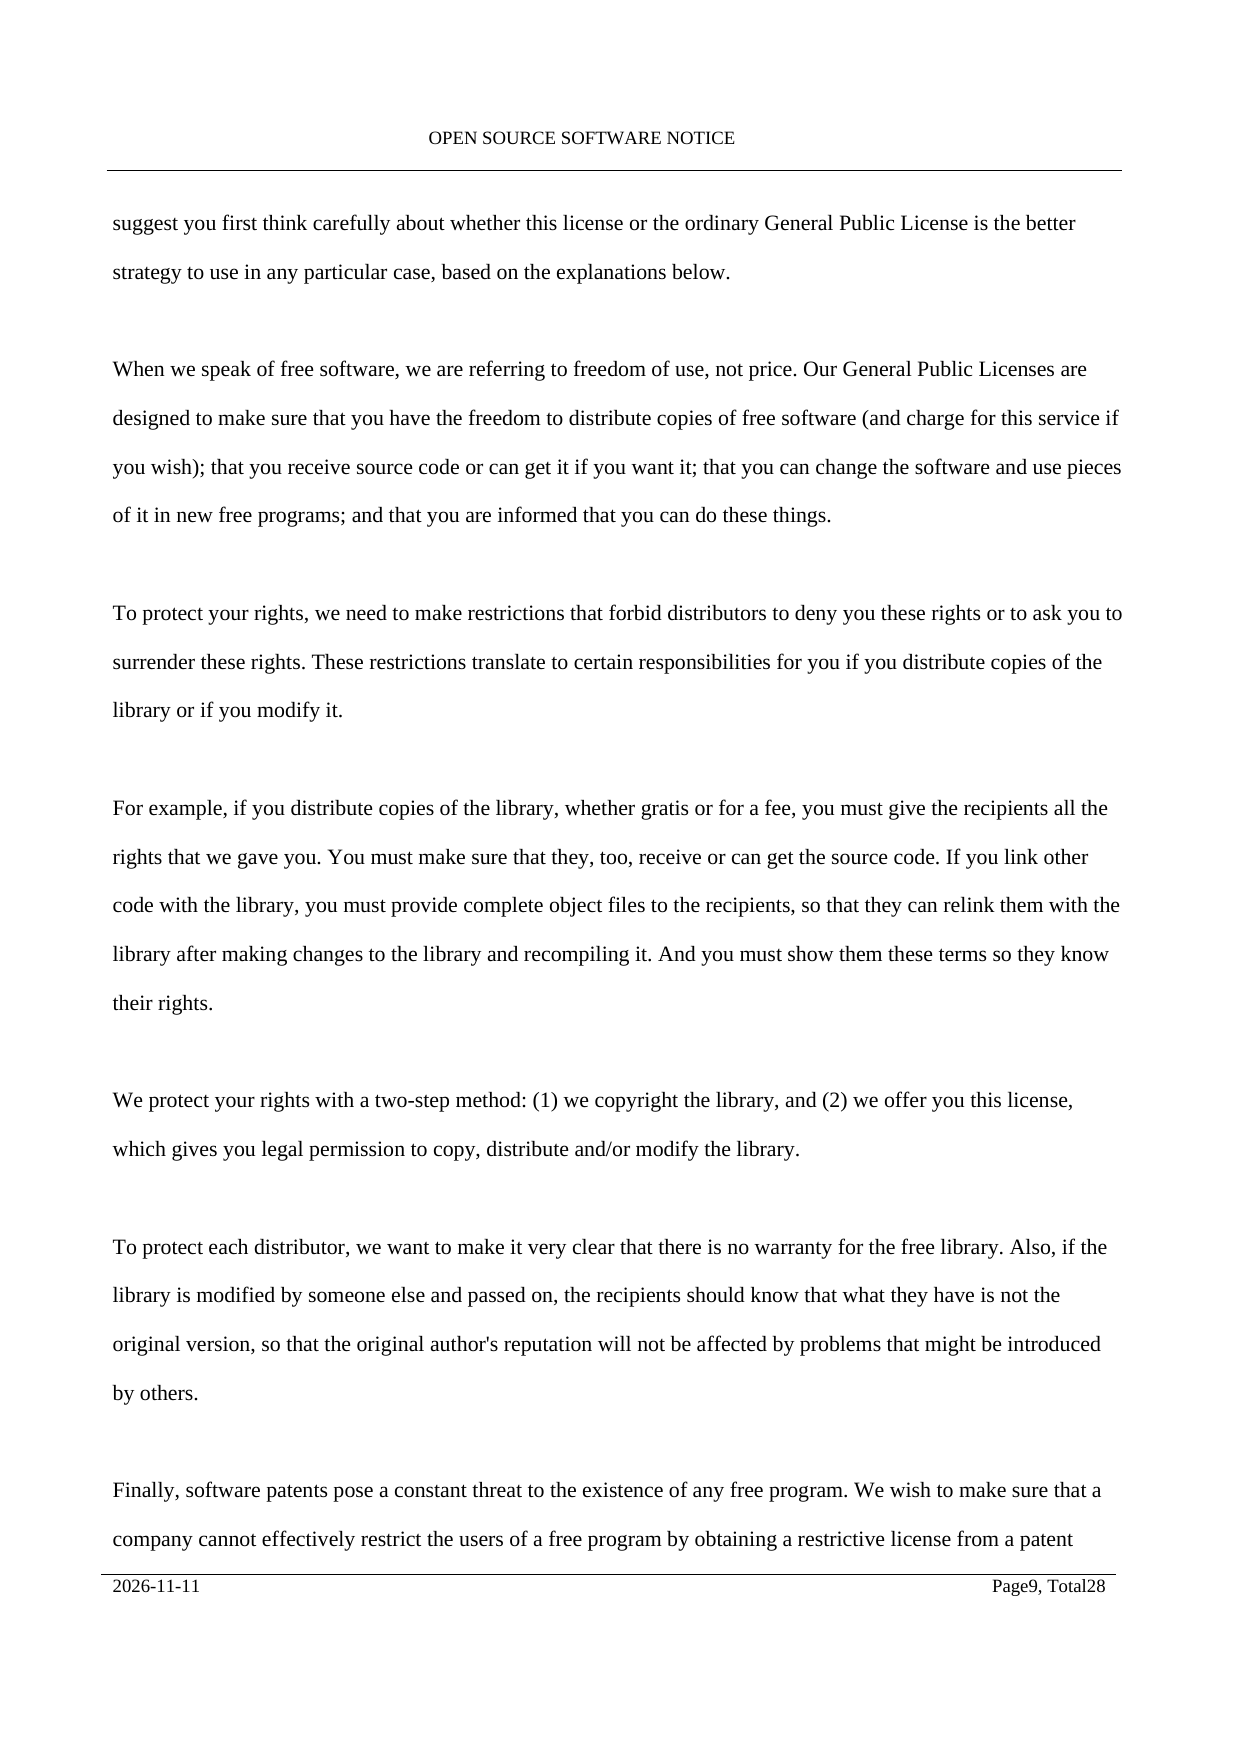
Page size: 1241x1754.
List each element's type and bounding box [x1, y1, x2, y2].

text [112, 206, 1128, 1555]
